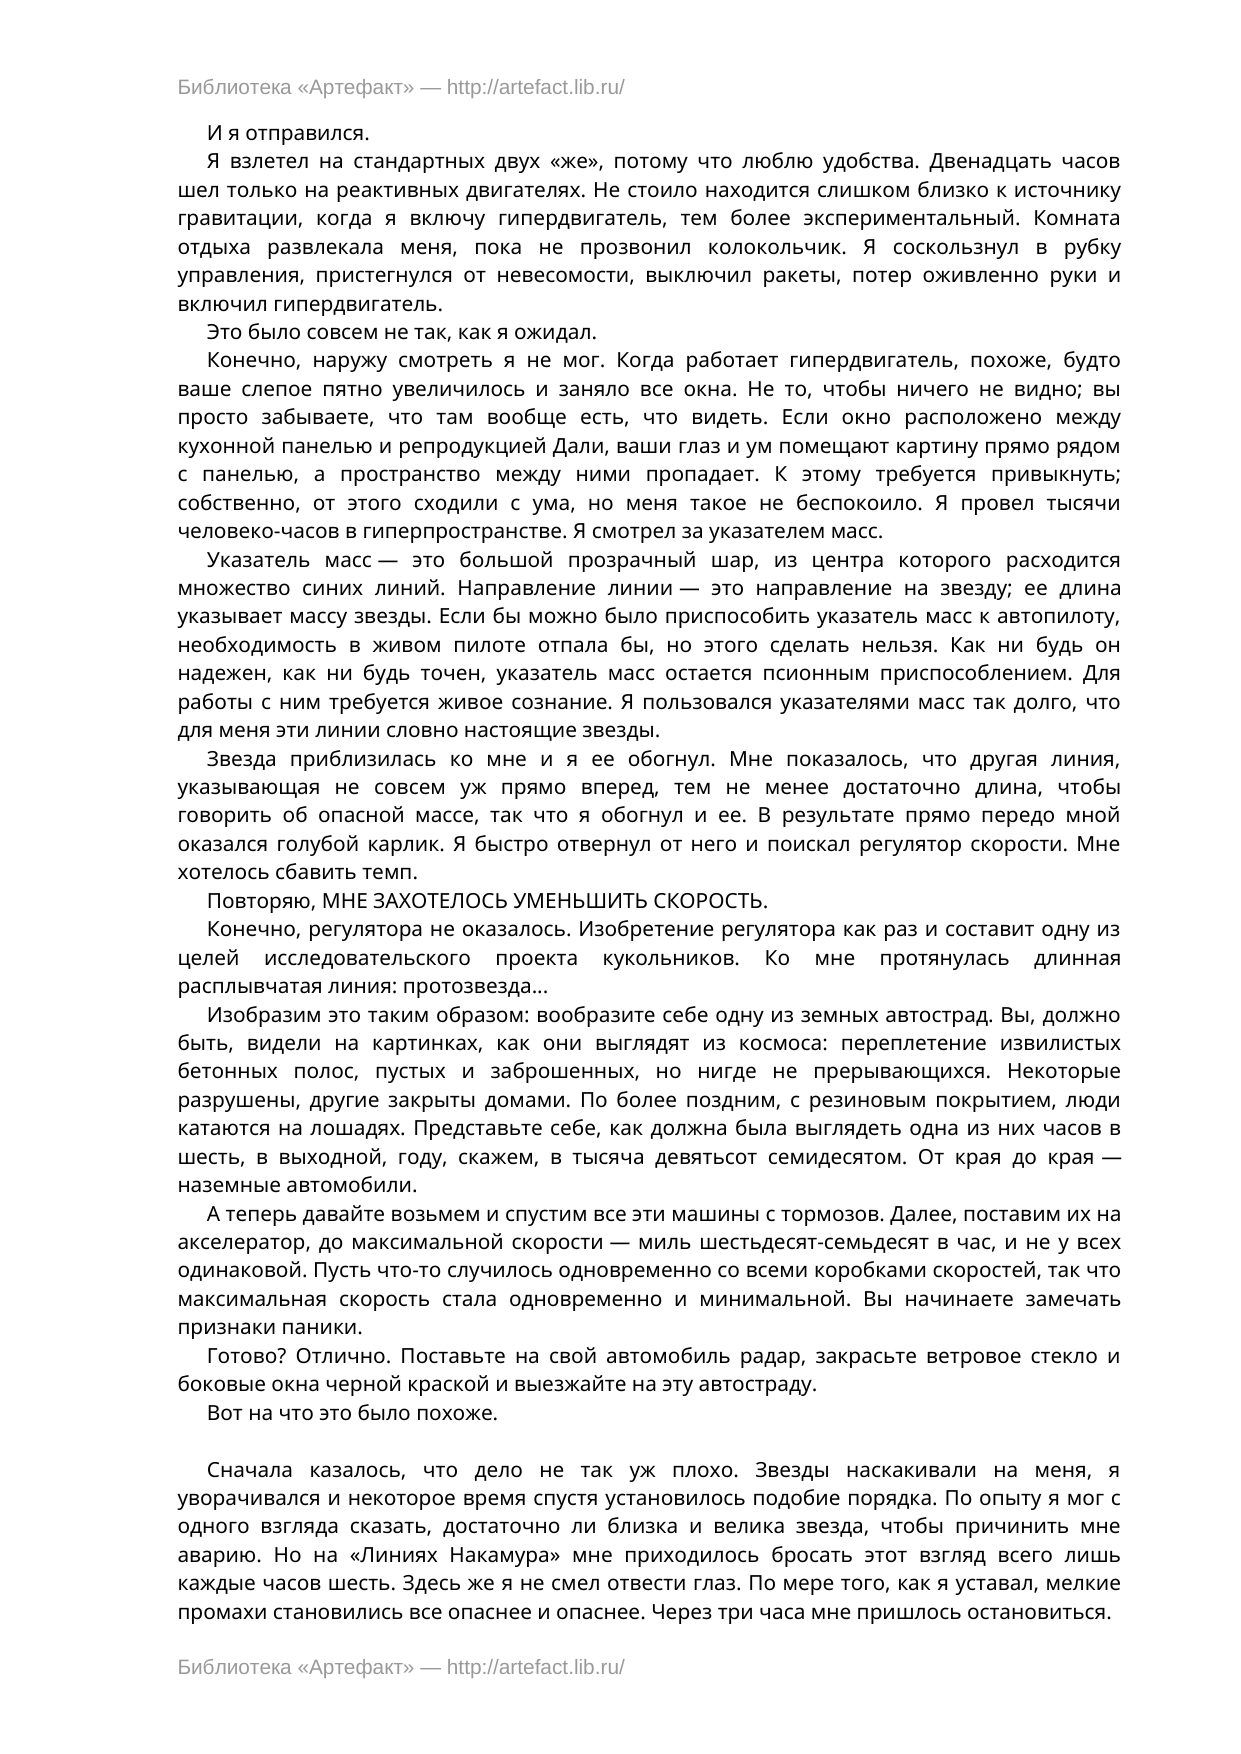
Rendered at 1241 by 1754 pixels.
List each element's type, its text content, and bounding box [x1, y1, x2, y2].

text Готово? Отлично. Поставьте на свой автомобиль радар, закрасьте ветровое стекло и боковые окна черной краской и выезжайте на эту автостраду. [177, 1341, 1122, 1398]
text Я взлетел на стандартных двух «же», потому что люблю удобства. Двенадцать часов шел только на реактивных двигателях. Не стоило находится слишком близко к источнику гравитации, когда я включу гипердвигатель, тем более экспериментальный. Комната отдыха развлекала меня, пока не прозвонил колокольчик. Я соскользнул в рубку управления, пристегнулся от невесомости, выключил ракеты, потер оживленно руки и включил гипердвигатель. [177, 147, 1122, 317]
text Вот на что это было похоже. [177, 1398, 1122, 1426]
text И я отправился. [177, 118, 1122, 147]
text Сначала казалось, что дело не так уж плохо. Звезды наскакивали на меня, я уворачивался и некоторое время спустя установилось подобие порядка. По опыту я мог с одного взгляда сказать, достаточно ли близка и велика звезда, чтобы причинить мне аварию. Но на «Линиях Накамура» мне приходилось бросать этот взгляд всего лишь каждые часов шесть. Здесь же я не смел отвести глаз. По мере того, как я уставал, мелкие промахи становились все опаснее и опаснее. Через три часа мне пришлось остановиться. [177, 1455, 1122, 1625]
text Конечно, наружу смотреть я не мог. Когда работает гипердвигатель, похоже, будто ваше слепое пятно увеличилось и заняло все окна. Не то, чтобы ничего не видно; вы просто забываете, что там вообще есть, что видеть. Если окно расположено между кухонной панелью и репродукцией Дали, ваши глаз и ум помещают картину прямо рядом с панелью, а пространство между ними пропадает. К этому требуется привыкнуть; собственно, от этого сходили с ума, но меня такое не беспокоило. Я провел тысячи человеко-часов в гиперпространстве. Я смотрел за указателем масс. [177, 346, 1122, 545]
text А теперь давайте возьмем и спустим все эти машины с тормозов. Далее, поставим их на акселератор, до максимальной скорости — миль шестьдесят-семьдесят в час, и не у всех одинаковой. Пусть что-то случилось одновременно со всеми коробками скоростей, так что максимальная скорость стала одновременно и минимальной. Вы начинаете замечать признаки паники. [177, 1199, 1122, 1341]
text Это было совсем не так, как я ожидал. [177, 317, 1122, 346]
text Повторяю, МНЕ ЗАХОТЕЛОСЬ УМЕНЬШИТЬ СКОРОСТЬ. [177, 886, 1122, 914]
text Указатель масс — это большой прозрачный шар, из центра которого расходится множество синих линий. Направление линии — это направление на звезду; ее длина указывает массу звезды. Если бы можно было приспособить указатель масс к автопилоту, необходимость в живом пилоте отпала бы, но этого сделать нельзя. Как ни будь он надежен, как ни будь точен, указатель масс остается псионным приспособлением. Для работы с ним требуется живое сознание. Я пользовался указателями масс так долго, что для меня эти линии словно настоящие звезды. [177, 545, 1122, 744]
text Конечно, регулятора не оказалось. Изобретение регулятора как раз и составит одну из целей исследовательского проекта кукольников. Ко мне протянулась длинная расплывчатая линия: протозвезда... [177, 914, 1122, 1000]
text Изобразим это таким образом: вообразите себе одну из земных автострад. Вы, должно быть, видели на картинках, как они выглядят из космоса: переплетение извилистых бетонных полос, пустых и заброшенных, но нигде не прерывающихся. Некоторые разрушены, другие закрыты домами. По более поздним, с резиновым покрытием, люди катаются на лошадях. Представьте себе, как должна была выглядеть одна из них часов в шесть, в выходной, году, скажем, в тысяча девятьсот семидесятом. От края до края — наземные автомобили. [177, 1000, 1122, 1199]
text Звезда приблизилась ко мне и я ее обогнул. Мне показалось, что другая линия, указывающая не совсем уж прямо вперед, тем не менее достаточно длина, чтобы говорить об опасной массе, так что я обогнул и ее. В результате прямо передо мной оказался голубой карлик. Я быстро отвернул от него и поискал регулятор скорости. Мне хотелось сбавить темп. [177, 744, 1122, 886]
